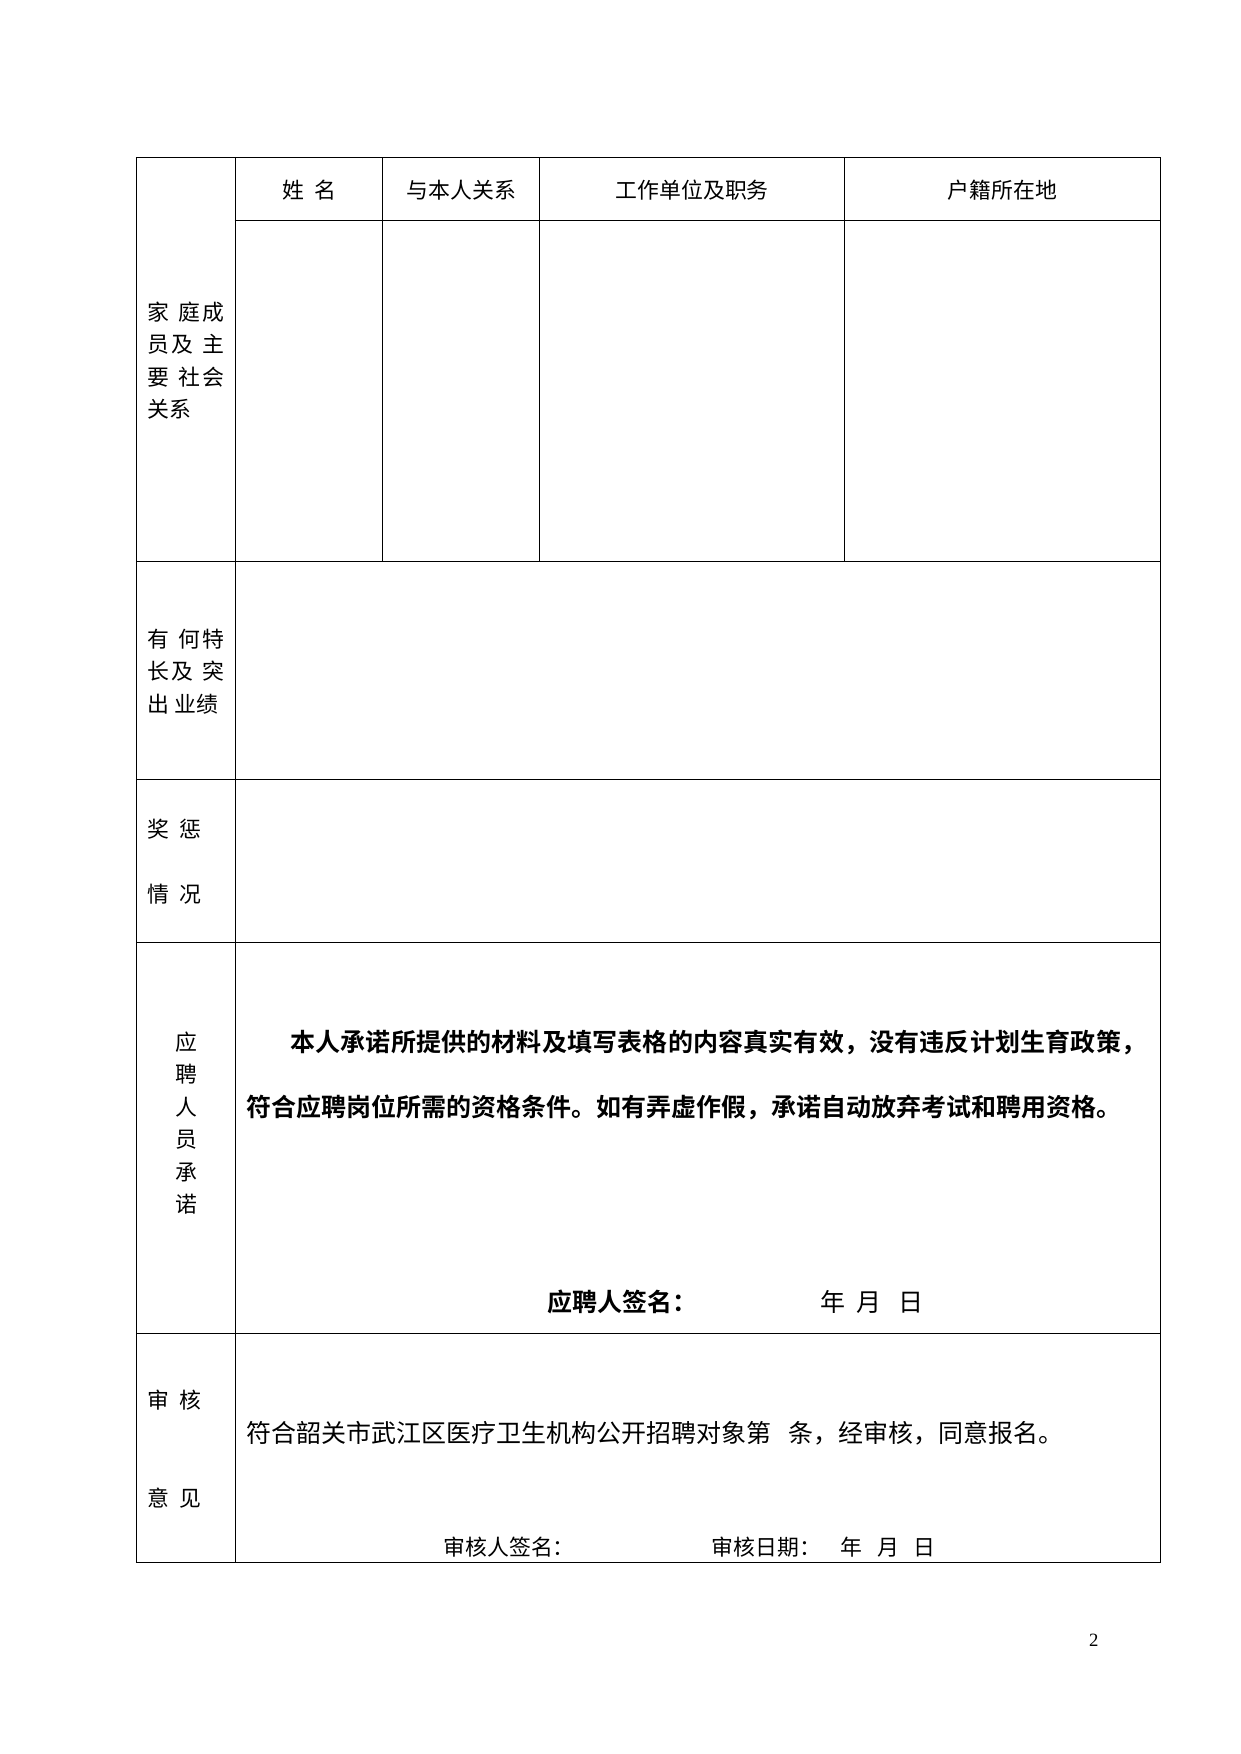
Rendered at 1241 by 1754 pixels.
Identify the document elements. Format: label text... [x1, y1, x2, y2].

table_cell 符合韶关市武江区医疗卫生机构公开招聘对象第 条，经审核，同意报名。 审核人签名： 审核日期： 年 月 日 [236, 1334, 1160, 1562]
table_cell 审 核 意 见 [137, 1334, 235, 1562]
table_cell 有 何特 长及 突出 业绩 [137, 562, 235, 778]
table_cell 姓 名 [236, 158, 382, 219]
table_cell [845, 221, 1160, 561]
table_cell 家 庭成 员及 主要 社会 关系 [137, 158, 235, 561]
table_cell 应 聘 人 员 承 诺 [137, 943, 235, 1333]
table_cell 与本人关系 [383, 158, 539, 219]
table_cell 户籍所在地 [845, 158, 1160, 219]
table_cell 工作单位及职务 [540, 158, 844, 219]
table_cell 奖 惩 情 况 [137, 780, 235, 942]
table_cell [236, 221, 382, 561]
table_cell [383, 221, 539, 561]
table_cell [236, 562, 1160, 778]
table_cell [236, 780, 1160, 942]
table_cell [540, 221, 844, 561]
